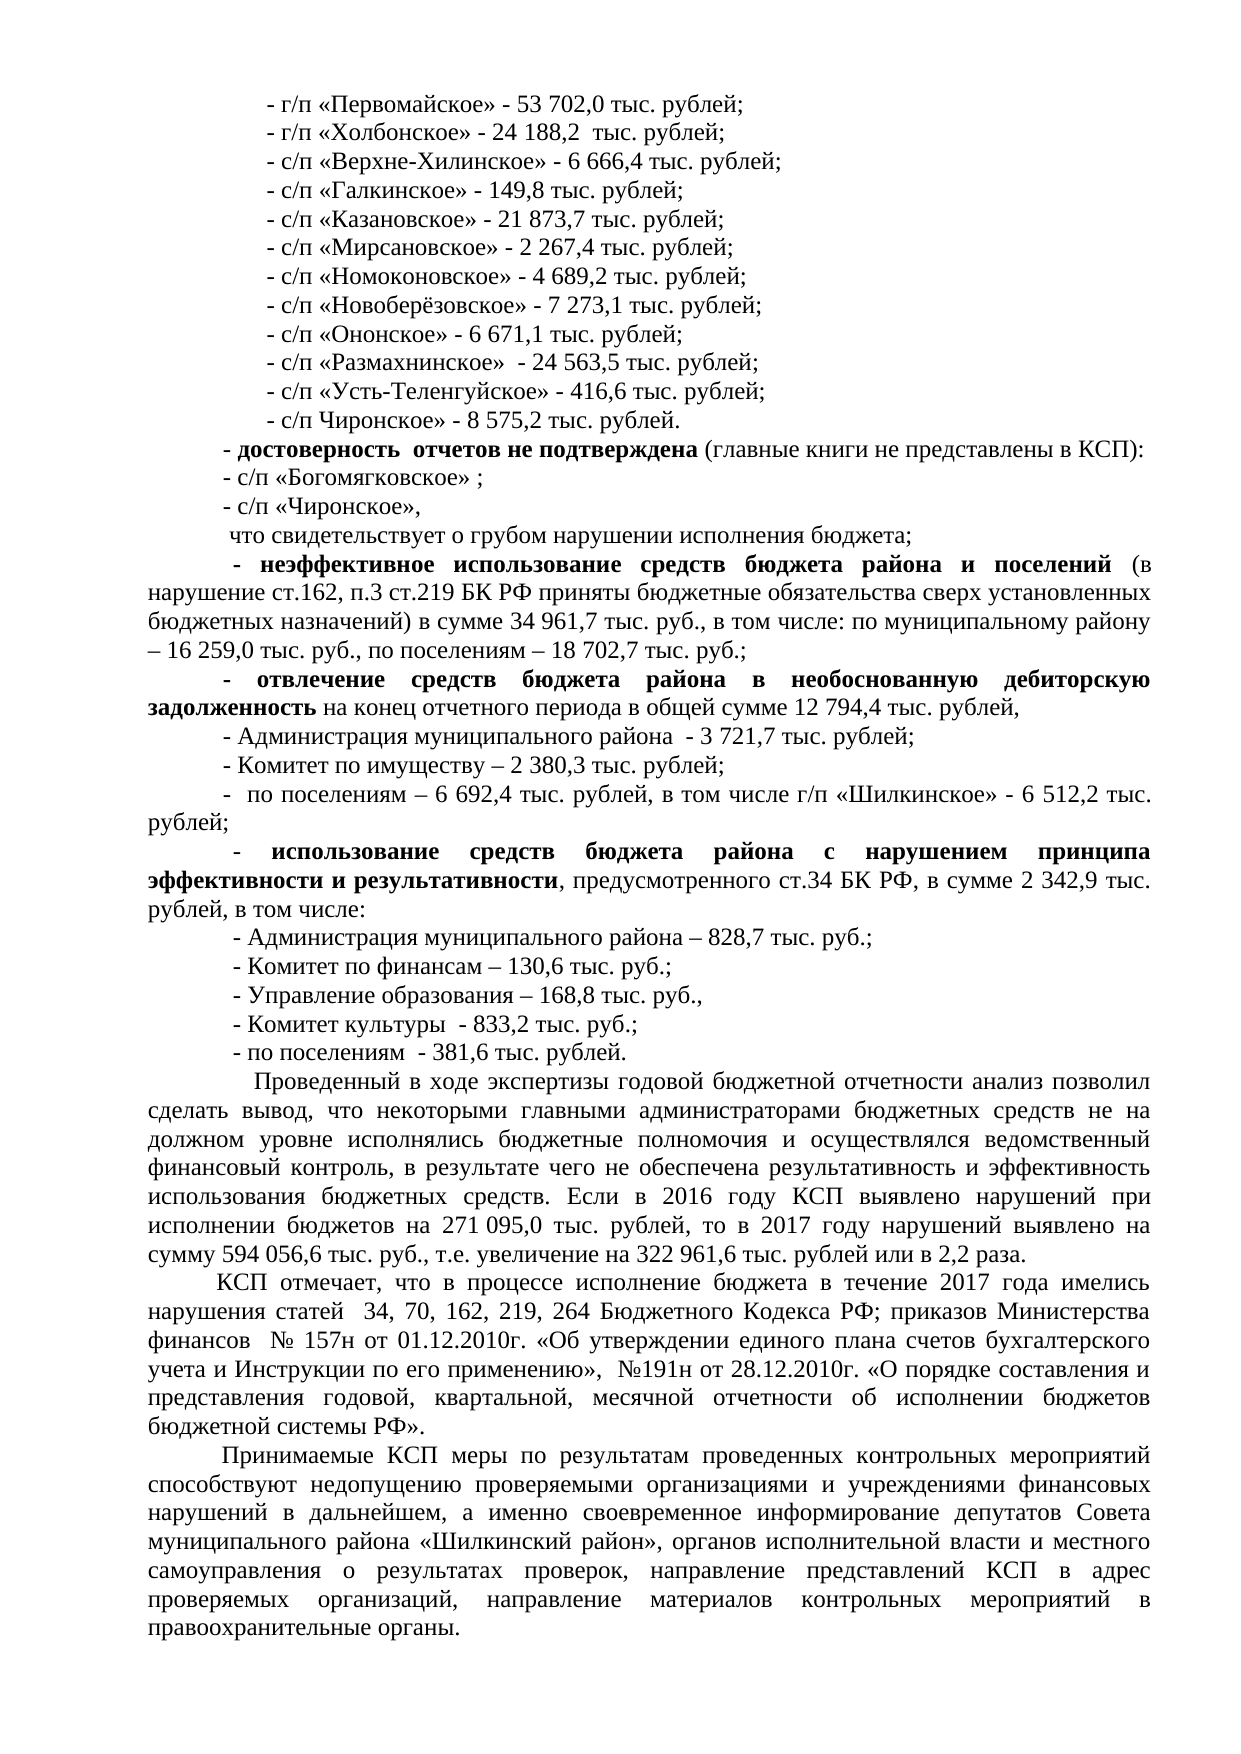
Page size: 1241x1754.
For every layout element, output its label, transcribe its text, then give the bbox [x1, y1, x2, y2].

text - с/п «Новоберёзовское» - 7 273,1 тыс. рублей; [148, 290, 1152, 319]
text - с/п «Богомягковское» ; [148, 462, 1152, 491]
text - Администрация муниципального района - 3 721,7 тыс. рублей; [148, 721, 1152, 750]
text - с/п «Размахнинское» - 24 563,5 тыс. рублей; [148, 347, 1152, 376]
text - с/п «Ононское» - 6 671,1 тыс. рублей; [148, 319, 1152, 347]
text - отвлечение средств бюджета района в необоснованную дебиторскую задолженность на конец отчетного периода в общей сумме 12 794,4 тыс. рублей, [148, 664, 1152, 721]
text - с/п Чиронское» - 8 575,2 тыс. рублей. [148, 405, 1152, 434]
text - Комитет культуры - 833,2 тыс. руб.; [148, 1009, 1152, 1037]
text что свидетельствует о грубом нарушении исполнения бюджета; [148, 520, 1152, 549]
text - использование средств бюджета района с нарушением принципа эффективности и результативности, предусмотренного ст.34 БК РФ, в сумме 2 342,9 тыс. рублей, в том числе: [148, 836, 1152, 922]
text - с/п «Верхне-Хилинское» - 6 666,4 тыс. рублей; [148, 146, 1152, 175]
text - г/п «Первомайское» - 53 702,0 тыс. рублей; [148, 89, 1152, 117]
text - с/п «Мирсановское» - 2 267,4 тыс. рублей; [148, 232, 1152, 261]
text - Комитет по имуществу – 2 380,3 тыс. рублей; [148, 750, 1152, 779]
text Принимаемые КСП меры по результатам проведенных контрольных мероприятий способствуют недопущению проверяемыми организациями и учреждениями финансовых нарушений в дальнейшем, а именно своевременное информирование депутатов Совета муниципального района «Шилкинский район», органов исполнительной власти и местного самоуправления о результатах проверок, направление представлений КСП в адрес проверяемых организаций, направление материалов контрольных мероприятий в правоохранительные органы. [148, 1440, 1152, 1641]
text - Управление образования – 168,8 тыс. руб., [148, 980, 1152, 1009]
text - по поселениям – 6 692,4 тыс. рублей, в том числе г/п «Шилкинское» - 6 512,2 тыс. рублей; [148, 779, 1152, 836]
text - Администрация муниципального района – 828,7 тыс. руб.; [148, 922, 1152, 951]
text - неэффективное использование средств бюджета района и поселений (в нарушение ст.162, п.3 ст.219 БК РФ приняты бюджетные обязательства сверх установленных бюджетных назначений) в сумме 34 961,7 тыс. руб., в том числе: по муниципальному району – 16 259,0 тыс. руб., по поселениям – 18 702,7 тыс. руб.; [148, 549, 1152, 664]
text Проведенный в ходе экспертизы годовой бюджетной отчетности анализ позволил сделать вывод, что некоторыми главными администраторами бюджетных средств не на должном уровне исполнялись бюджетные полномочия и осуществлялся ведомственный финансовый контроль, в результате чего не обеспечена результативность и эффективность использования бюджетных средств. Если в 2016 году КСП выявлено нарушений при исполнении бюджетов на 271 095,0 тыс. рублей, то в 2017 году нарушений выявлено на сумму 594 056,6 тыс. руб., т.е. увеличение на 322 961,6 тыс. рублей или в 2,2 раза. [148, 1066, 1152, 1267]
text - с/п «Галкинское» - 149,8 тыс. рублей; [148, 175, 1152, 204]
text - с/п «Усть-Теленгуйское» - 416,6 тыс. рублей; [148, 376, 1152, 405]
text - г/п «Холбонское» - 24 188,2 тыс. рублей; [148, 117, 1152, 146]
text КСП отмечает, что в процессе исполнение бюджета в течение 2017 года имелись нарушения статей 34, 70, 162, 219, 264 Бюджетного Кодекса РФ; приказов Министерства финансов № 157н от 01.12.2010г. «Об утверждении единого плана счетов бухгалтерского учета и Инструкции по его применению», №191н от 28.12.2010г. «О порядке составления и представления годовой, квартальной, месячной отчетности об исполнении бюджетов бюджетной системы РФ». [148, 1267, 1152, 1440]
text - по поселениям - 381,6 тыс. рублей. [148, 1037, 1152, 1066]
text - с/п «Номоконовское» - 4 689,2 тыс. рублей; [148, 261, 1152, 290]
text - Комитет по финансам – 130,6 тыс. руб.; [148, 951, 1152, 980]
text - с/п «Чиронское», [148, 491, 1152, 520]
text - достоверность отчетов не подтверждена (главные книги не представлены в КСП): [148, 434, 1152, 462]
text - с/п «Казановское» - 21 873,7 тыс. рублей; [148, 204, 1152, 232]
